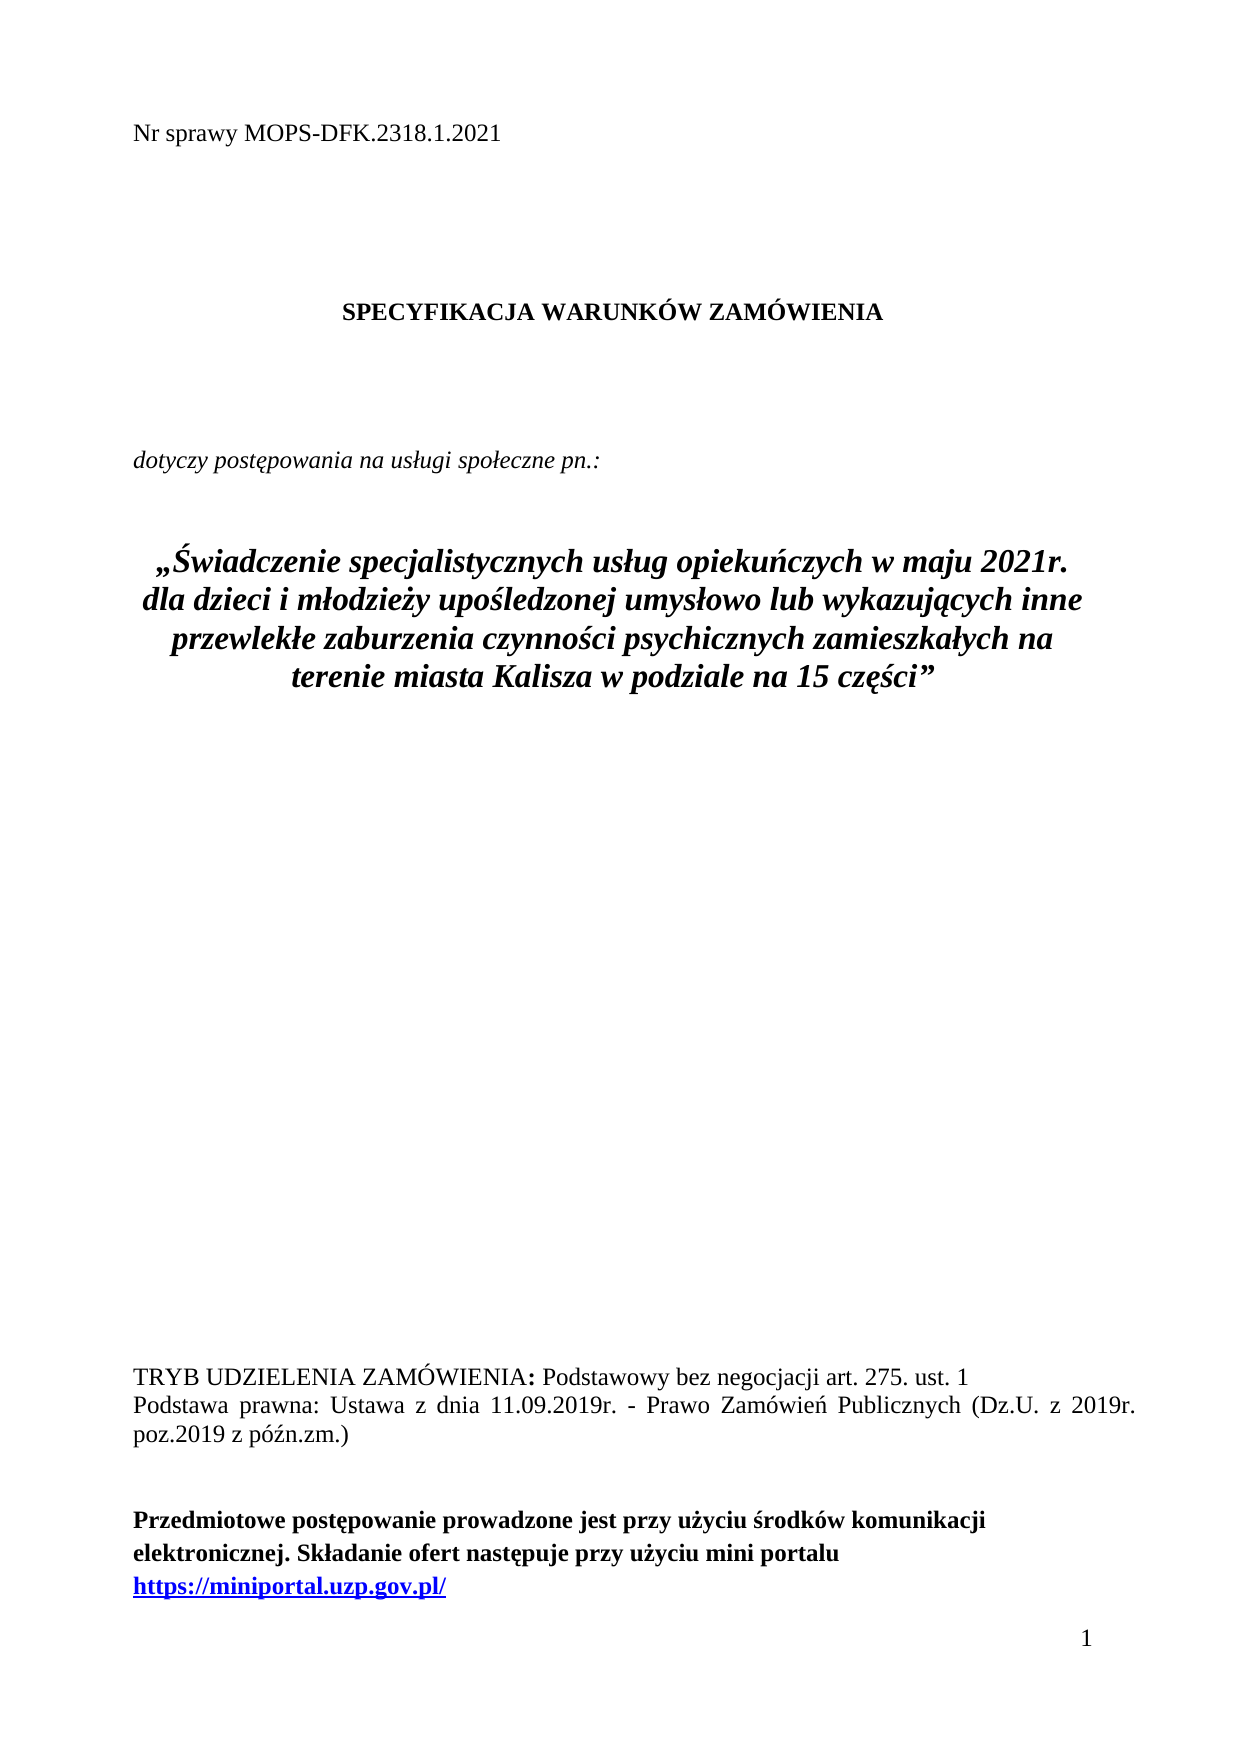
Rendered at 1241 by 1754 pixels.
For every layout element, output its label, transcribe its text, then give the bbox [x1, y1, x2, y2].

text Podstawa prawna: Ustawa z dnia 11.09.2019r. - Prawo Zamówień Publicznych (Dz.U. z 2019r. poz.2019 z późn.zm.) [133, 1390, 1137, 1448]
text Przedmiotowe postępowanie prowadzone jest przy użyciu środków komunikacji elektronicznej. Składanie ofert następuje przy użyciu mini portalu https://miniportal.uzp.gov.pl/ [133, 1505, 1092, 1600]
text Nr sprawy MOPS-DFK.2318.1.2021 [133, 118, 1092, 147]
text „Świadczenie specjalistycznych usług opiekuńczych w maju 2021r. dla dzieci i młodzieży upośledzonej umysłowo lub wykazujących inne przewlekłe zaburzenia czynności psychicznych zamieszkałych na terenie miasta Kalisza w podziale na 15 części” [133, 541, 1092, 695]
text TRYB UDZIELENIA ZAMÓWIENIA: Podstawowy bez negocjacji art. 275. ust. 1 [133, 1362, 1152, 1390]
text SPECYFIKACJA WARUNKÓW ZAMÓWIENIA [133, 297, 1092, 326]
text dotyczy postępowania na usługi społeczne pn.: [133, 446, 1092, 474]
